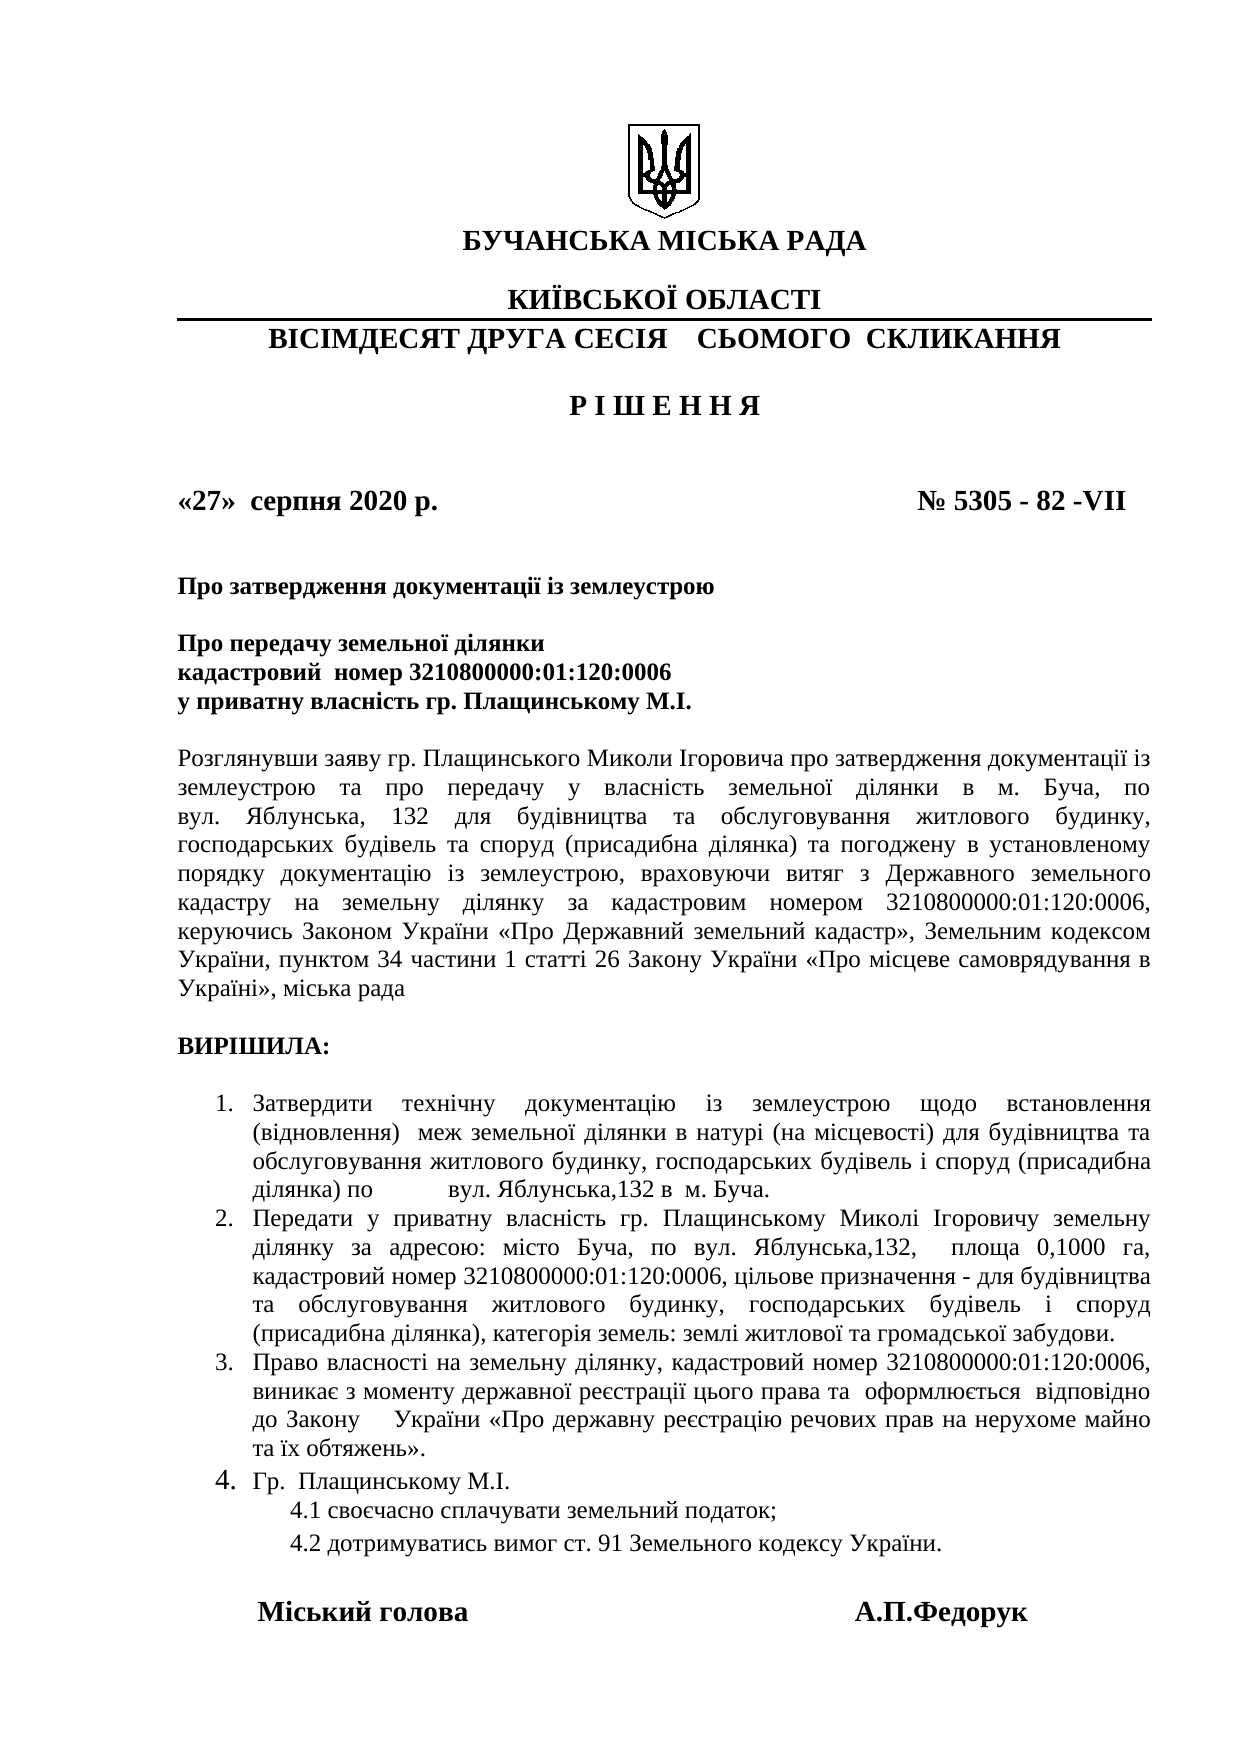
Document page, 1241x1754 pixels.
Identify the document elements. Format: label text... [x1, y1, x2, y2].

text Про затвердження документації із землеустрою [177, 571, 1152, 599]
text БУЧАНСЬКА МІСЬКА РАДА [177, 223, 1152, 256]
list Передати у приватну власність гр. Плащинському Миколі Ігоровичу земельну ділянку за адресою: місто Буча, по вул. Яблунська,132, площа 0,1000 га, кадастровий номер 3210800000:01:120:0006, цільове призначення - для будівництва та обслуговування житлового будинку, господарських будівель і споруд (присадибна ділянка), категорія земель: землі житлової та громадської забудови. [215, 1203, 1152, 1347]
text у приватну власність гр. Плащинському М.І. [177, 686, 1152, 714]
list Гр. Плащинському М.І. [215, 1462, 1152, 1496]
text КИЇВСЬКОЇ ОБЛАСТІ [177, 282, 1152, 318]
list своєчасно сплачувати земельний податок; [290, 1496, 1152, 1524]
text ВИРІШИЛА: [177, 1031, 1152, 1059]
text Про передачу земельної ділянки [177, 628, 1152, 657]
list Затвердити технічну документацію із землеустрою щодо встановлення (відновлення) меж земельної ділянки в натурі (на місцевості) для будівництва та обслуговування житлового будинку, господарських будівель і споруд (присадибна ділянка) по вул. Яблунська,132 в м. Буча. [215, 1088, 1152, 1203]
list дотримуватись вимог ст. 91 Земельного кодексу України. [290, 1528, 1152, 1557]
text Міський голова А.П.Федорук [177, 1594, 1152, 1628]
text Розглянувши заяву гр. Плащинського Миколи Ігоровича про затвердження документації із землеустрою та про передачу у власність земельної ділянки в м. Буча, по вул. Яблунська, 132 для будівництва та обслуговування житлового будинку, господарських будівель та споруд (присадибна ділянка) та погоджену в установленому порядку документацію із землеустрою, враховуючи витяг з Державного земельного кадастру на земельну ділянку за кадастровим номером 3210800000:01:120:0006, керуючись Законом України «Про Державний земельний кадастр», Земельним кодексом України, пунктом 34 частини 1 статті 26 Закону України «Про місцеве самоврядування в Україні», міська рада [177, 743, 1152, 1002]
text Р І Ш Е Н Н Я [177, 388, 1152, 422]
list Право власності на земельну ділянку, кадастровий номер 3210800000:01:120:0006, виникає з моменту державної реєстрації цього права та оформлюється відповідно до Закону України «Про державну реєстрацію речових прав на нерухоме майно та їх обтяжень». [215, 1347, 1152, 1462]
text кадастровий номер 3210800000:01:120:0006 [177, 657, 1152, 686]
text ВІСІМДЕСЯТ ДРУГА СЕСІЯ СЬОМОГО СКЛИКАННЯ [177, 321, 1152, 354]
text «27» серпня 2020 р. № 5305 - 82 -VІІ [177, 483, 1152, 517]
